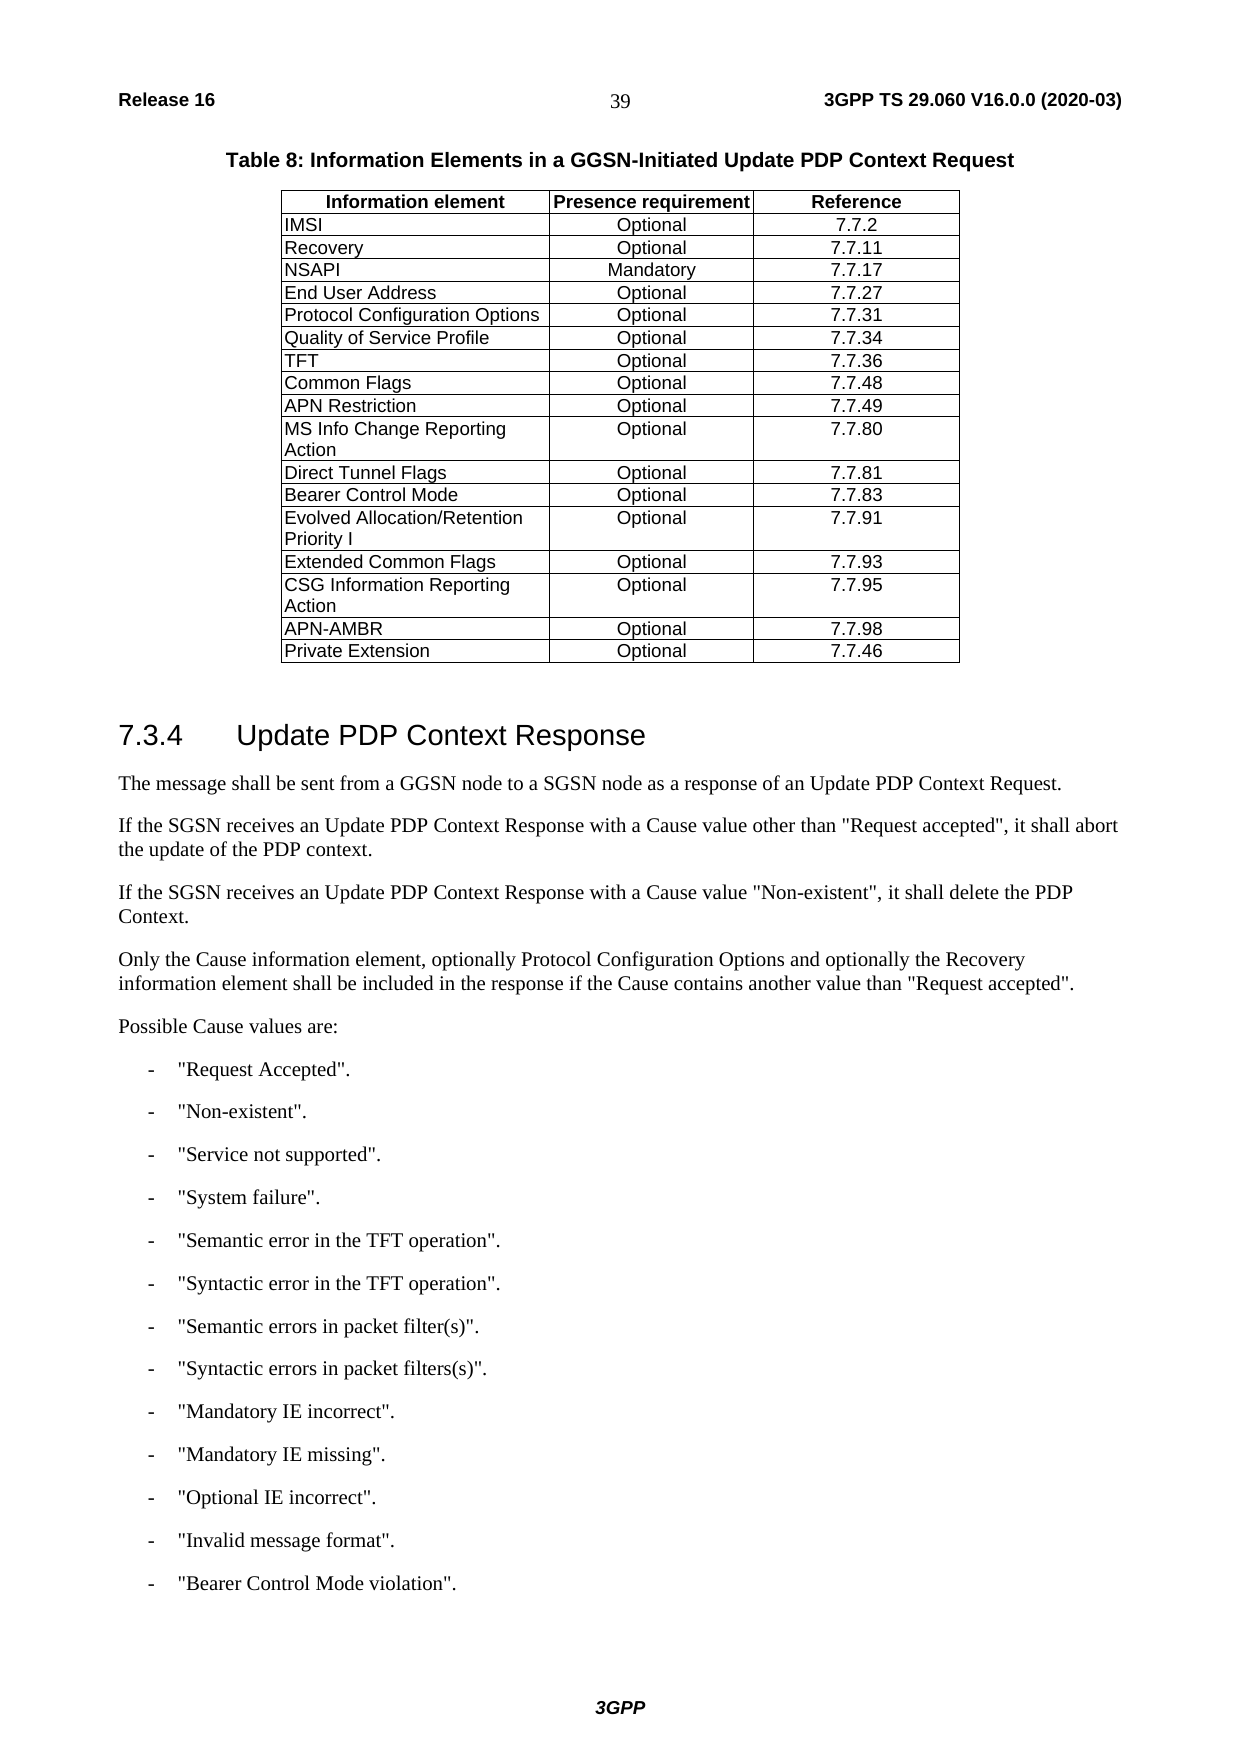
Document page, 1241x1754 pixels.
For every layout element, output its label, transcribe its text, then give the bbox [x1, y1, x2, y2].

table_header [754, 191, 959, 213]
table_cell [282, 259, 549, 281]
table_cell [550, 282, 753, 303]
text If the SGSN receives an Update PDP Context Response with a Cause value "Non-existent", it shall delete the PDP Context. [118, 880, 1122, 928]
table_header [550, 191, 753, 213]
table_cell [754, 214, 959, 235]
text - "Service not supported". [148, 1142, 1122, 1166]
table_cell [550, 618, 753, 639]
text Only the Cause information element, optionally Protocol Configuration Options and optionally the Recovery information element shall be included in the response if the Cause contains another value than "Request accepted". [118, 947, 1122, 995]
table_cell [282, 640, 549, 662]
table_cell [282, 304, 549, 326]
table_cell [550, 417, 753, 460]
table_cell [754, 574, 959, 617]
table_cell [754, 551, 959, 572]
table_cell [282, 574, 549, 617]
text - "Mandatory IE incorrect". [148, 1399, 1122, 1423]
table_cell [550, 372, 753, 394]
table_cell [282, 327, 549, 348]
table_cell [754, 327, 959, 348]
text - "Bearer Control Mode violation". [148, 1570, 1122, 1594]
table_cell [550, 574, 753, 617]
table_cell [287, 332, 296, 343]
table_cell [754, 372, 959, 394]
text - "Non-existent". [148, 1099, 1122, 1123]
text - "Invalid message format". [148, 1528, 1122, 1552]
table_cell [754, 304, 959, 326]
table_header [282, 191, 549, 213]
text - "Syntactic error in the TFT operation". [148, 1271, 1122, 1295]
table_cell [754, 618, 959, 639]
text - "Request Accepted". [148, 1057, 1122, 1081]
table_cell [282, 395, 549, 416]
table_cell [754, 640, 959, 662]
text - "Semantic errors in packet filter(s)". [148, 1313, 1122, 1338]
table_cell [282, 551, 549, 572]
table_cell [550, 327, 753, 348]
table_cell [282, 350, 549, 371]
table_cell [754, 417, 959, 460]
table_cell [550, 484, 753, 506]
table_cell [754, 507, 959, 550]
text - "Optional IE incorrect". [148, 1485, 1122, 1509]
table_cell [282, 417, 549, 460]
subtitle 7.3.4 Update PDP Context Response [118, 718, 1122, 752]
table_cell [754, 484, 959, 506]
text - "Semantic error in the TFT operation". [148, 1228, 1122, 1252]
text Possible Cause values are: [118, 1014, 1122, 1038]
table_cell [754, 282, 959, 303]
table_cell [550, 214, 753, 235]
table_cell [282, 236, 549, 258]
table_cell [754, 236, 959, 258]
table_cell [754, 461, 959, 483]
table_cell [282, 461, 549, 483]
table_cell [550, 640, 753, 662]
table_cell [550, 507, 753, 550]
text - "Syntactic errors in packet filters(s)". [148, 1356, 1122, 1380]
text - "System failure". [148, 1185, 1122, 1209]
text If the SGSN receives an Update PDP Context Response with a Cause value other than "Request accepted", it shall abort the update of the PDP context. [118, 813, 1122, 861]
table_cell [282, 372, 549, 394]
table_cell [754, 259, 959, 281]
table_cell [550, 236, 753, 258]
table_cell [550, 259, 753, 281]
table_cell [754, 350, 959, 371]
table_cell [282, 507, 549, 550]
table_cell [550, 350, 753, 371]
text Table 8: Information Elements in a GGSN-Initiated Update PDP Context Request [118, 147, 1122, 171]
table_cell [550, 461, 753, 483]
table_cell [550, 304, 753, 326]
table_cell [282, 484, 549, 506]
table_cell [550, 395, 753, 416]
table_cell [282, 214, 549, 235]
text The message shall be sent from a GGSN node to a SGSN node as a response of an Update PDP Context Request. [118, 770, 1122, 794]
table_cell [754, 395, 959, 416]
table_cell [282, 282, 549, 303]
text - "Mandatory IE missing". [148, 1442, 1122, 1466]
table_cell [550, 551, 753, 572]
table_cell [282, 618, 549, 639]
